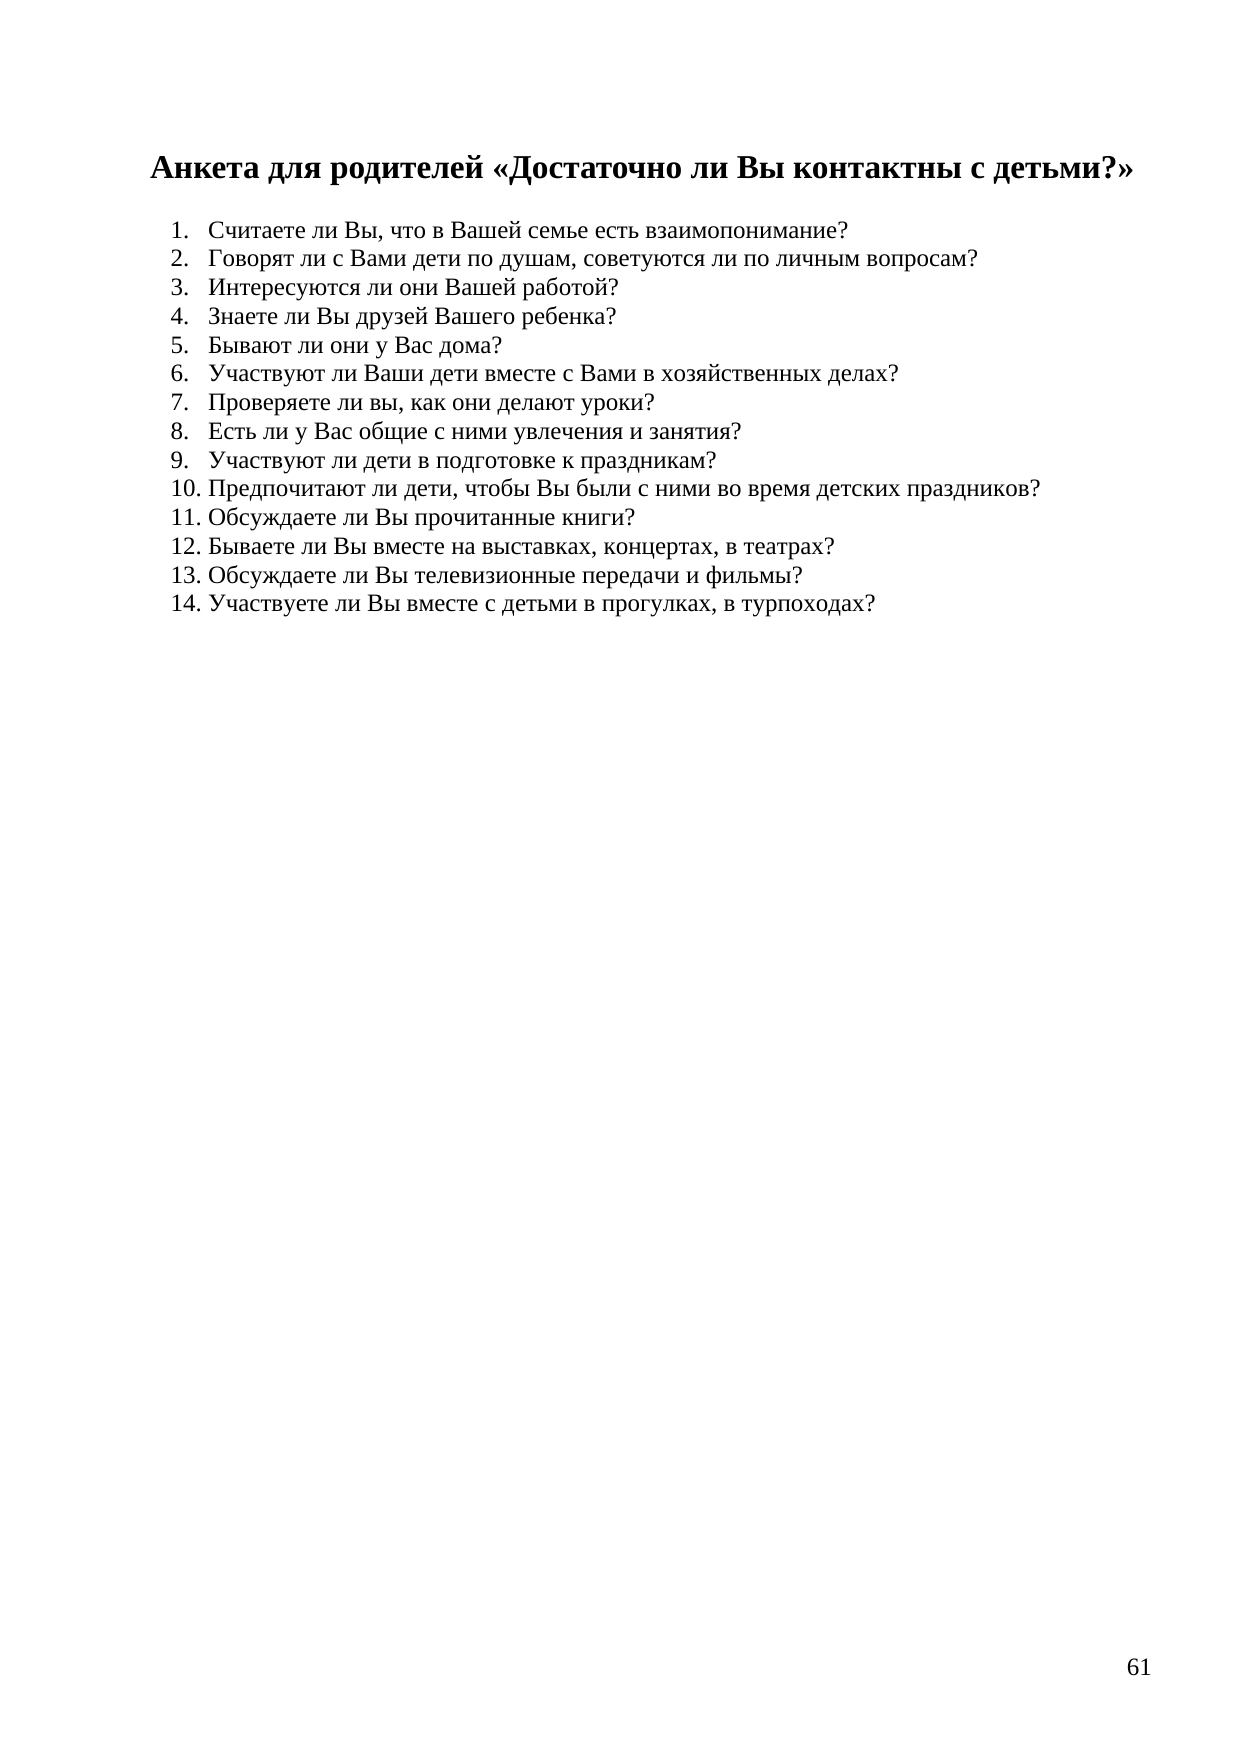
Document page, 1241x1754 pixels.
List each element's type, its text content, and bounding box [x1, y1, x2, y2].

list Знаете ли Вы друзей Вашего ребенка? [170, 301, 1152, 330]
list Бываете ли Вы вместе на выставках, концертах, в театрах? [170, 531, 1152, 560]
list Участвуют ли Ваши дети вместе с Вами в хозяйственных делах? [170, 358, 1152, 387]
list Проверяете ли вы, как они делают уроки? [170, 387, 1152, 416]
list Обсуждаете ли Вы телевизионные передачи и фильмы? [170, 560, 1152, 588]
list Участвуете ли Вы вместе с детьми в прогулках, в турпоходах? [170, 588, 1152, 617]
list Участвуют ли дети в подготовке к праздникам? [170, 445, 1152, 473]
text Анкета для родителей «Достаточно ли Вы контактны с детьми?» [133, 147, 1152, 186]
list Есть ли у Вас общие с ними увлечения и занятия? [170, 416, 1152, 445]
list Предпочитают ли дети, чтобы Вы были с ними во время детских праздников? [170, 473, 1152, 502]
list Считаете ли Вы, что в Вашей семье есть взаимопонимание? [170, 215, 1152, 243]
list Говорят ли с Вами дети по душам, советуются ли по личным вопросам? [170, 243, 1152, 272]
list Обсуждаете ли Вы прочитанные книги? [170, 502, 1152, 531]
list Интересуются ли они Вашей работой? [170, 272, 1152, 301]
list Бывают ли они у Вас дома? [170, 330, 1152, 358]
